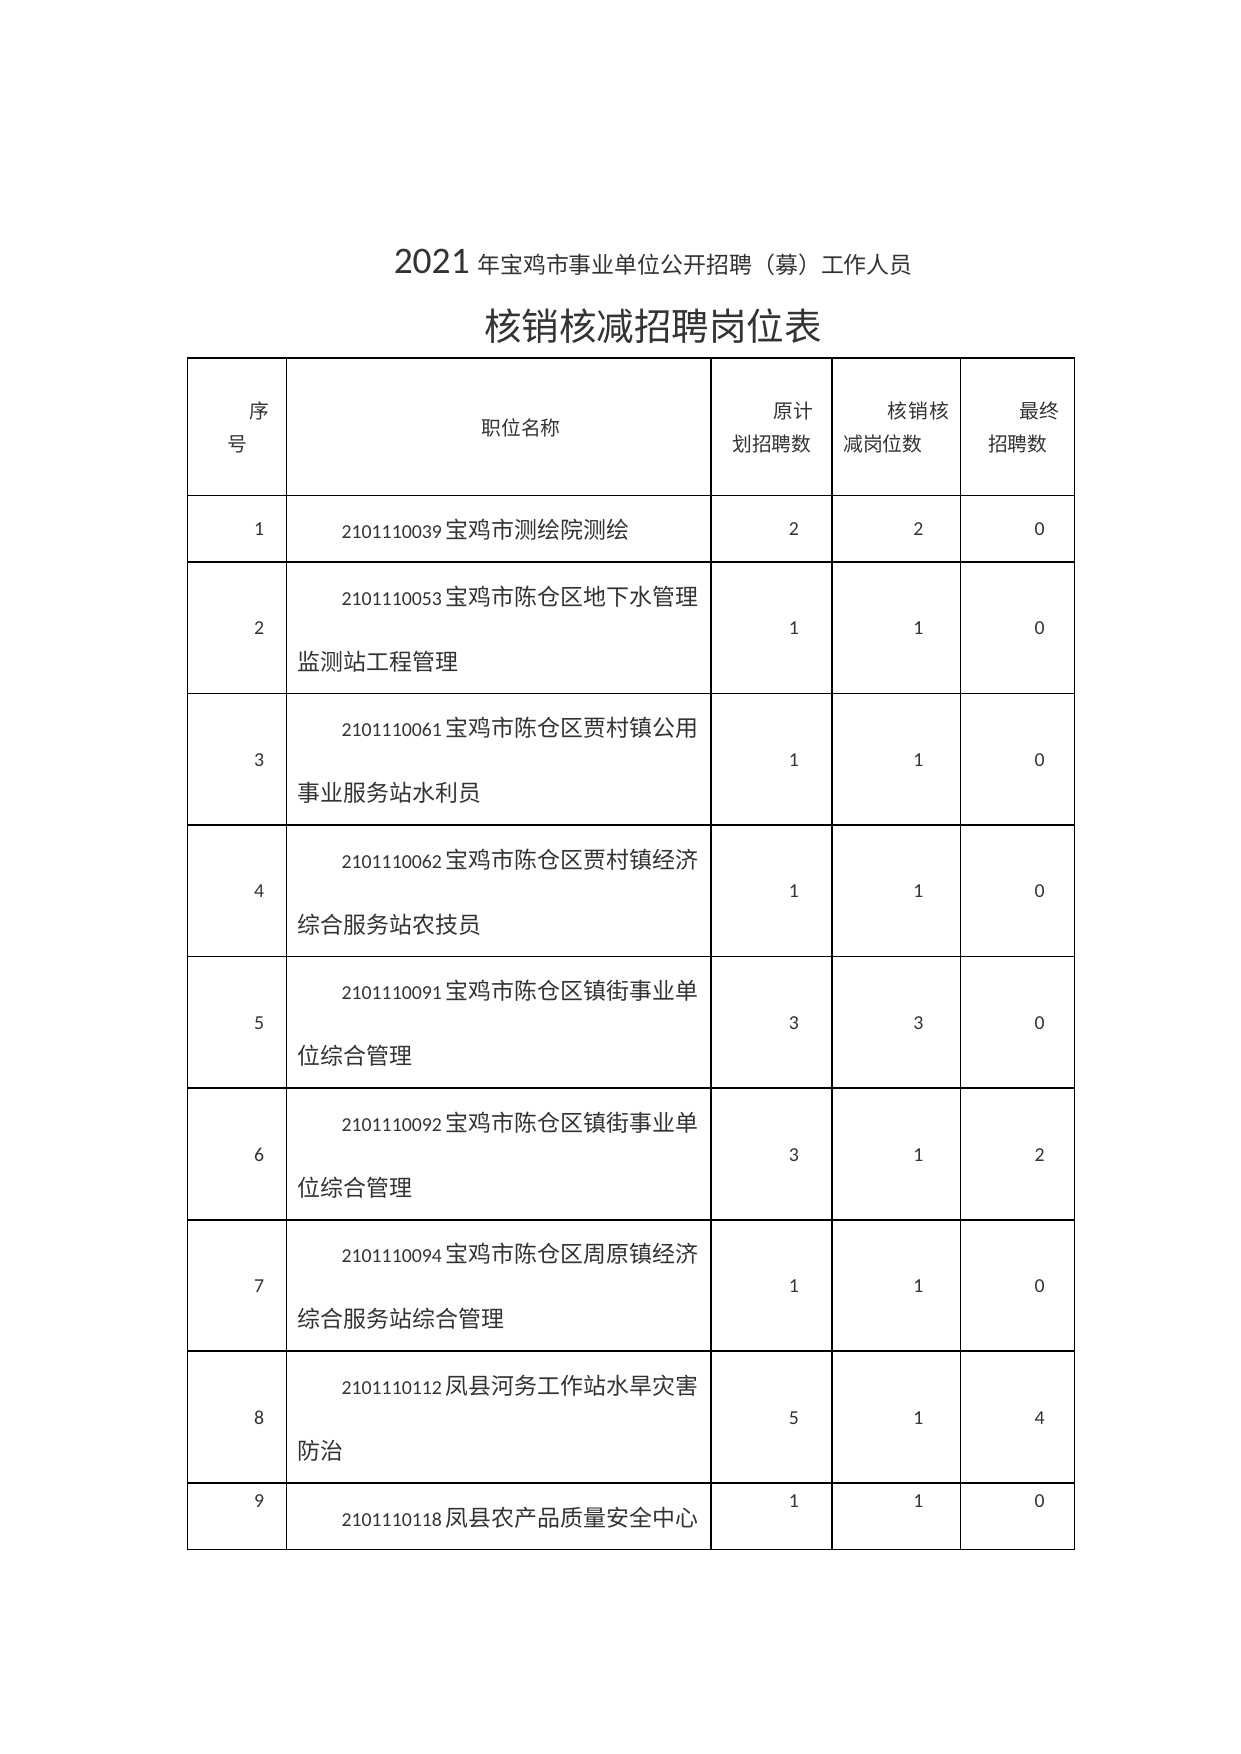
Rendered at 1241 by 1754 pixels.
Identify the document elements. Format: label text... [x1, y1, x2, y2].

table_cell 1 [712, 1221, 831, 1350]
table_cell 1 [188, 496, 286, 561]
table_cell 3 [188, 694, 286, 824]
table_cell 1 [833, 826, 960, 956]
table_cell 4 [188, 826, 286, 956]
table_cell 1 [833, 1089, 960, 1219]
table_cell 0 [961, 1221, 1074, 1350]
table_cell 1 [833, 694, 960, 824]
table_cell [287, 1484, 710, 1548]
table_cell 2 [188, 563, 286, 693]
table_cell 最终招聘数 [961, 359, 1074, 494]
table_cell 2101110092宝鸡市陈仓区镇街事业单位综合管理 [287, 1089, 710, 1219]
table_cell 2101110062宝鸡市陈仓区贾村镇经济综合服务站农技员 [287, 826, 710, 956]
table_cell 4 [961, 1352, 1074, 1482]
table_cell 2 [833, 496, 960, 561]
table_cell 1 [712, 826, 831, 956]
table_cell 0 [961, 826, 1074, 956]
table_cell 9 [188, 1484, 286, 1548]
table_cell 1 [833, 1221, 960, 1350]
table_header 2021年宝鸡市事业单位公开招聘（募）工作人员 核销核减招聘岗位表 [188, 195, 1074, 357]
table_cell 1 [833, 1352, 960, 1482]
table_cell 1 [833, 563, 960, 693]
table_cell 1 [712, 694, 831, 824]
table_cell 1 [712, 563, 831, 693]
table_cell 3 [833, 957, 960, 1087]
table_cell 0 [961, 563, 1074, 693]
table_cell 3 [712, 1089, 831, 1219]
table_cell 1 [833, 1484, 960, 1548]
table_cell 2101110112凤县河务工作站水旱灾害防治 [287, 1352, 710, 1482]
table_cell 2101110061宝鸡市陈仓区贾村镇公用事业服务站水利员 [287, 694, 710, 824]
table_cell 2101110094宝鸡市陈仓区周原镇经济综合服务站综合管理 [287, 1221, 710, 1350]
table_cell 5 [712, 1352, 831, 1482]
table_cell 5 [188, 957, 286, 1087]
table_cell 2 [961, 1089, 1074, 1219]
table_cell 0 [961, 1484, 1074, 1548]
table_cell 7 [188, 1221, 286, 1350]
table_cell 2 [712, 496, 831, 561]
table_cell 0 [961, 496, 1074, 561]
table_cell 6 [188, 1089, 286, 1219]
table_cell 8 [188, 1352, 286, 1482]
table_cell 0 [961, 957, 1074, 1087]
table_cell 2101110053宝鸡市陈仓区地下水管理监测站工程管理 [287, 563, 710, 693]
table_cell 职位名称 [287, 359, 710, 494]
table_cell 原计划招聘数 [712, 359, 831, 494]
table_cell 0 [961, 694, 1074, 824]
table_cell 2101110039宝鸡市测绘院测绘 [287, 496, 710, 561]
table_cell 核销核减岗位数 [833, 359, 960, 494]
table_cell 2101110091宝鸡市陈仓区镇街事业单位综合管理 [287, 957, 710, 1087]
table_cell 序号 [188, 359, 286, 494]
table_cell 3 [712, 957, 831, 1087]
table_cell 1 [712, 1484, 831, 1548]
